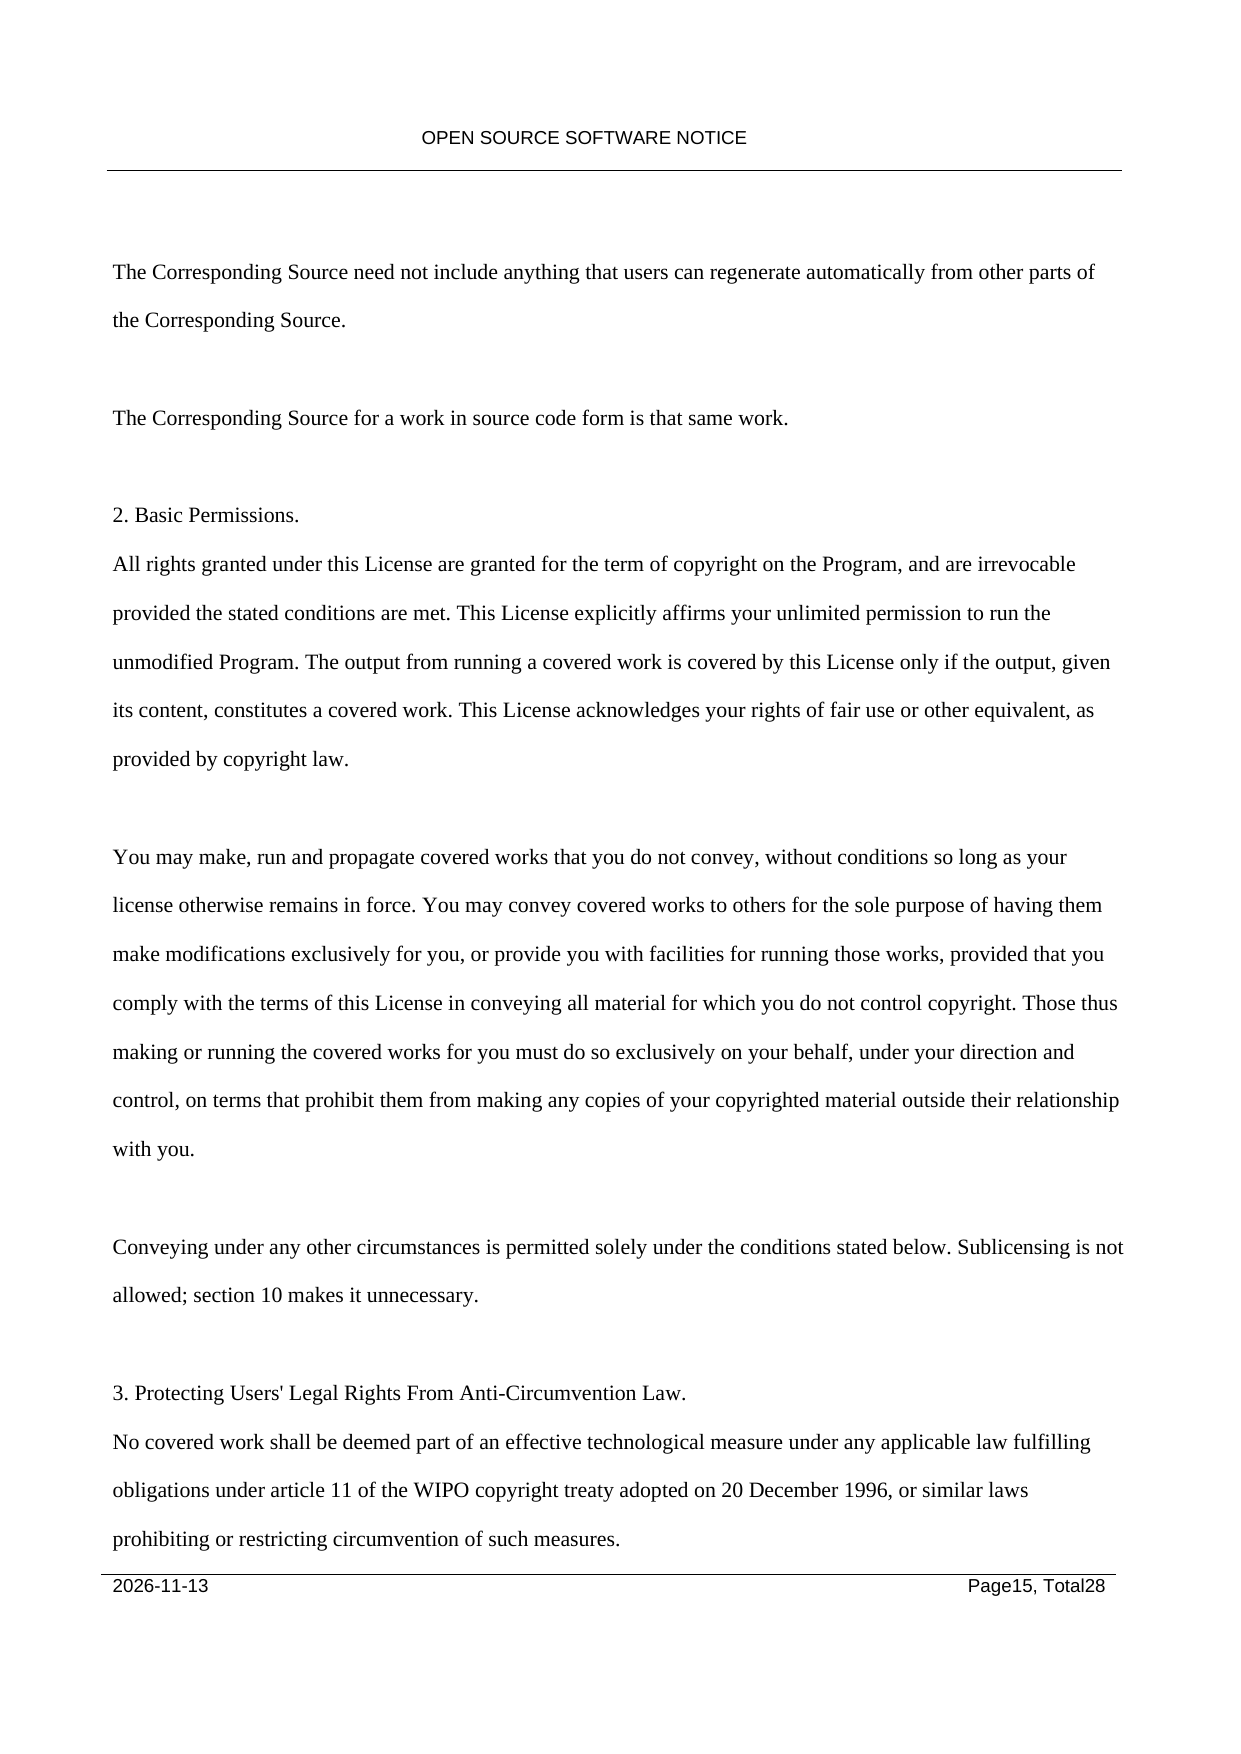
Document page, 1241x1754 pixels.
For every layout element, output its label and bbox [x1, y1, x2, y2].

text [112, 206, 1128, 1555]
